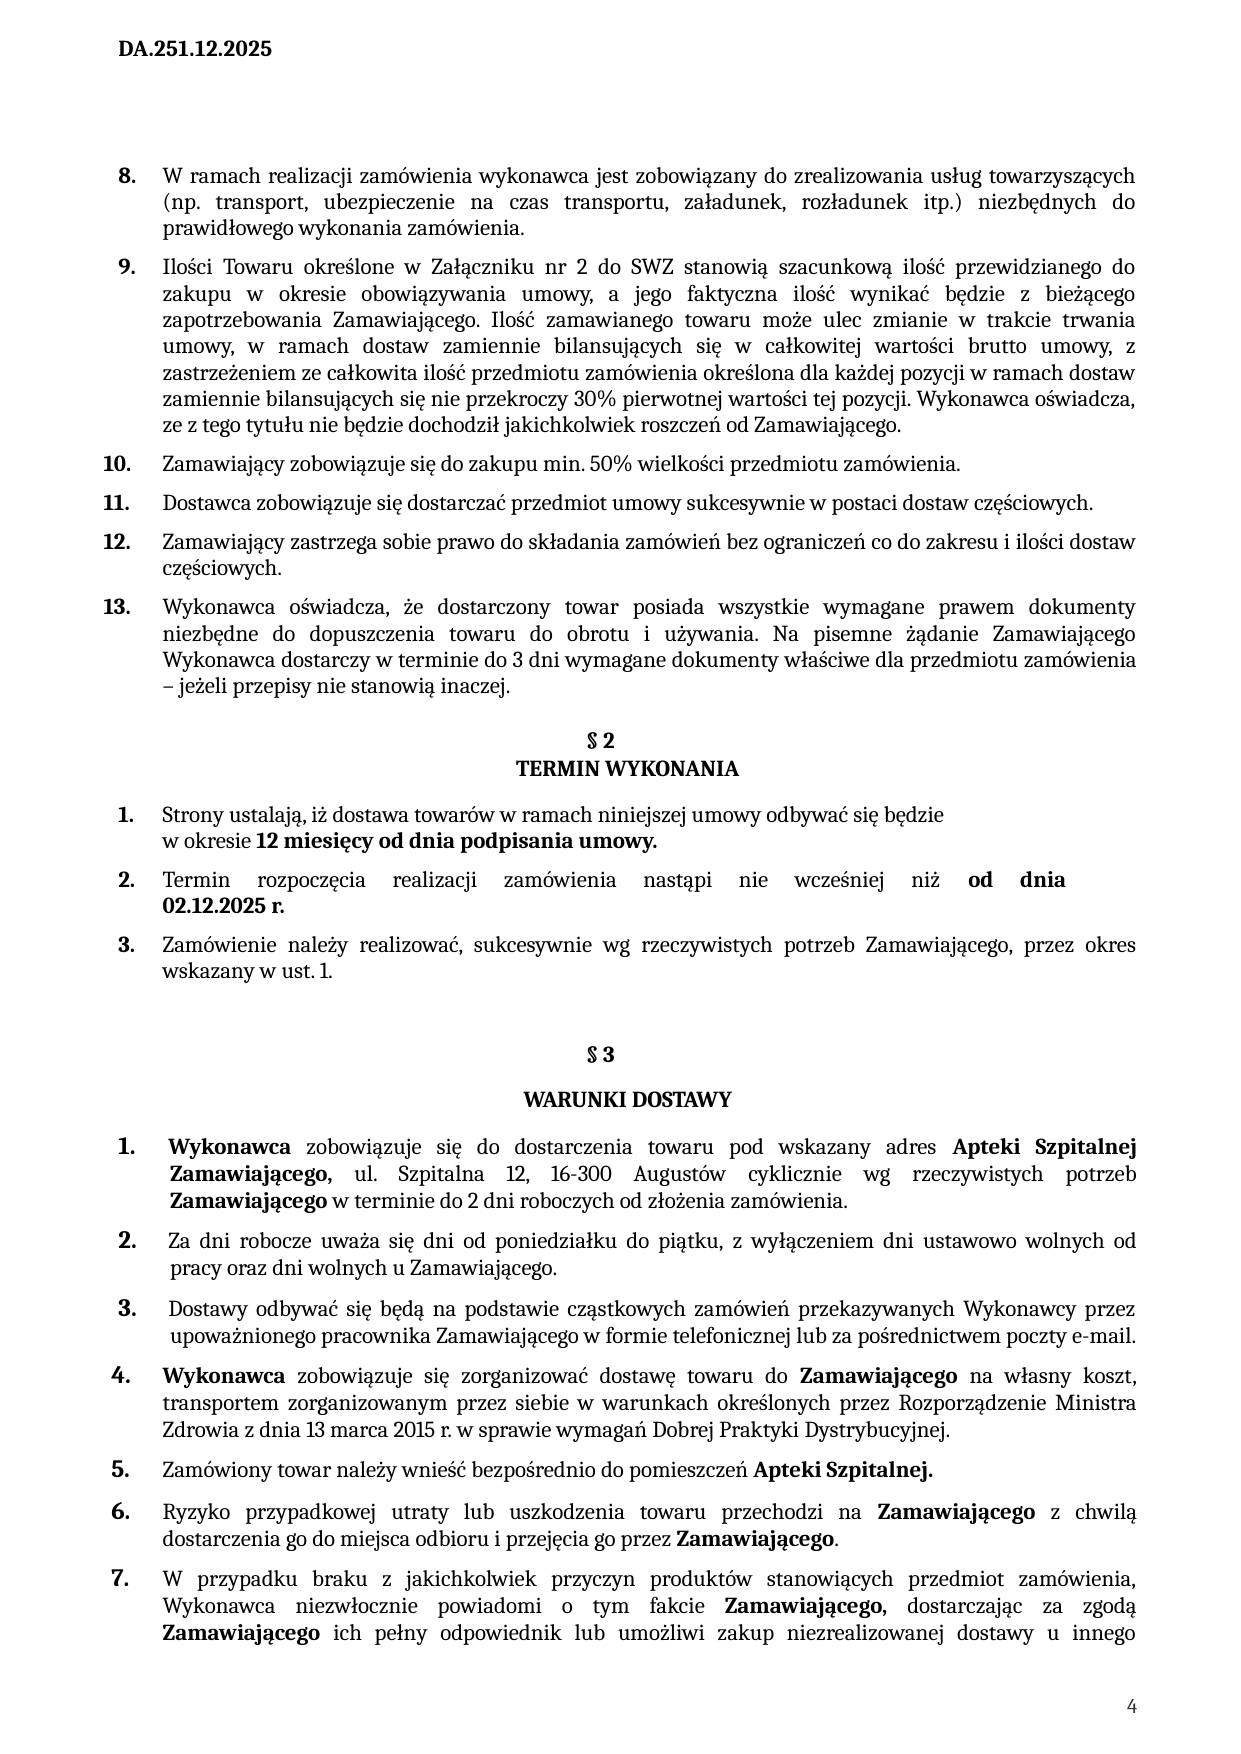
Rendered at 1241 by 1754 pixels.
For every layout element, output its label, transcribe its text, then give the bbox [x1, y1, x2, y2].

list Wykonawca zobowiązuje się do dostarczenia towaru pod wskazany adres Apteki Szpitalnej Zamawiającego, ul. Szpitalna 12, 16-300 Augustów cyklicznie wg rzeczywistych potrzeb Zamawiającego w terminie do 2 dni roboczych od złożenia zamówienia. [118, 1132, 1137, 1214]
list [111, 1564, 1137, 1646]
list Zamówienie należy realizować, sukcesywnie wg rzeczywistych potrzeb Zamawiającego, przez okres wskazany w ust. 1. [118, 932, 1137, 984]
list Za dni robocze uważa się dni od poniedziałku do piątku, z wyłączeniem dni ustawowo wolnych od pracy oraz dni wolnych u Zamawiającego. [118, 1226, 1137, 1281]
text WARUNKI DOSTAWY [118, 1087, 1137, 1113]
list Zamówiony towar należy wnieść bezpośrednio do pomieszczeń Apteki Szpitalnej. [111, 1455, 1137, 1484]
list Termin rozpoczęcia realizacji zamówienia nastąpi nie wcześniej niż od dnia 02.12.2025 r. [118, 867, 1093, 919]
list Zamawiający zastrzega sobie prawo do składania zamówień bez ograniczeń co do zakresu i ilości dostaw częściowych. [103, 529, 1137, 581]
list W ramach realizacji zamówienia wykonawca jest zobowiązany do zrealizowania usług towarzyszących (np. transport, ubezpieczenie na czas transportu, załadunek, rozładunek itp.) niezbędnych do prawidłowego wykonania zamówienia. [118, 162, 1137, 242]
list Ilości Towaru określone w Załączniku nr 2 do SWZ stanowią szacunkową ilość przewidzianego do zakupu w okresie obowiązywania umowy, a jego faktyczna ilość wynikać będzie z bieżącego zapotrzebowania Zamawiającego. Ilość zamawianego towaru może ulec zmianie w trakcie trwania umowy, w ramach dostaw zamiennie bilansujących się w całkowitej wartości brutto umowy, z zastrzeżeniem ze całkowita ilość przedmiotu zamówienia określona dla każdej pozycji w ramach dostaw zamiennie bilansujących się nie przekroczy 30% pierwotnej wartości tej pozycji. Wykonawca oświadcza, ze z tego tytułu nie będzie dochodził jakichkolwiek roszczeń od Zamawiającego. [118, 254, 1137, 438]
list Dostawy odbywać się będą na podstawie cząstkowych zamówień przekazywanych Wykonawcy przez upoważnionego pracownika Zamawiającego w formie telefonicznej lub za pośrednictwem poczty e-mail. [118, 1294, 1137, 1349]
text § 3 [586, 1042, 1137, 1068]
list Wykonawca zobowiązuje się zorganizować dostawę towaru do Zamawiającego na własny koszt, transportem zorganizowanym przez siebie w warunkach określonych przez Rozporządzenie Ministra Zdrowia z dnia 13 marca 2015 r. w sprawie wymagań Dobrej Praktyki Dystrybucyjnej. [111, 1361, 1137, 1443]
list Wykonawca oświadcza, że dostarczony towar posiada wszystkie wymagane prawem dokumenty niezbędne do dopuszczenia towaru do obrotu i używania. Na pisemne żądanie Zamawiającego Wykonawca dostarczy w terminie do 3 dni wymagane dokumenty właściwe dla przedmiotu zamówienia – jeżeli przepisy nie stanowią inaczej. [103, 594, 1137, 699]
text TERMIN WYKONANIA [118, 756, 1137, 783]
list Strony ustalają, iż dostawa towarów w ramach niniejszej umowy odbywać się będzie w okresie 12 miesięcy od dnia podpisania umowy. [118, 801, 1137, 854]
list Dostawca zobowiązuje się dostarczać przedmiot umowy sukcesywnie w postaci dostaw częściowych. [103, 490, 1137, 516]
text § 2 [586, 728, 1137, 754]
list Ryzyko przypadkowej utraty lub uszkodzenia towaru przechodzi na Zamawiającego z chwilą dostarczenia go do miejsca odbioru i przejęcia go przez Zamawiającego. [111, 1497, 1137, 1552]
list Zamawiający zobowiązuje się do zakupu min. 50% wielkości przedmiotu zamówienia. [103, 451, 1137, 477]
